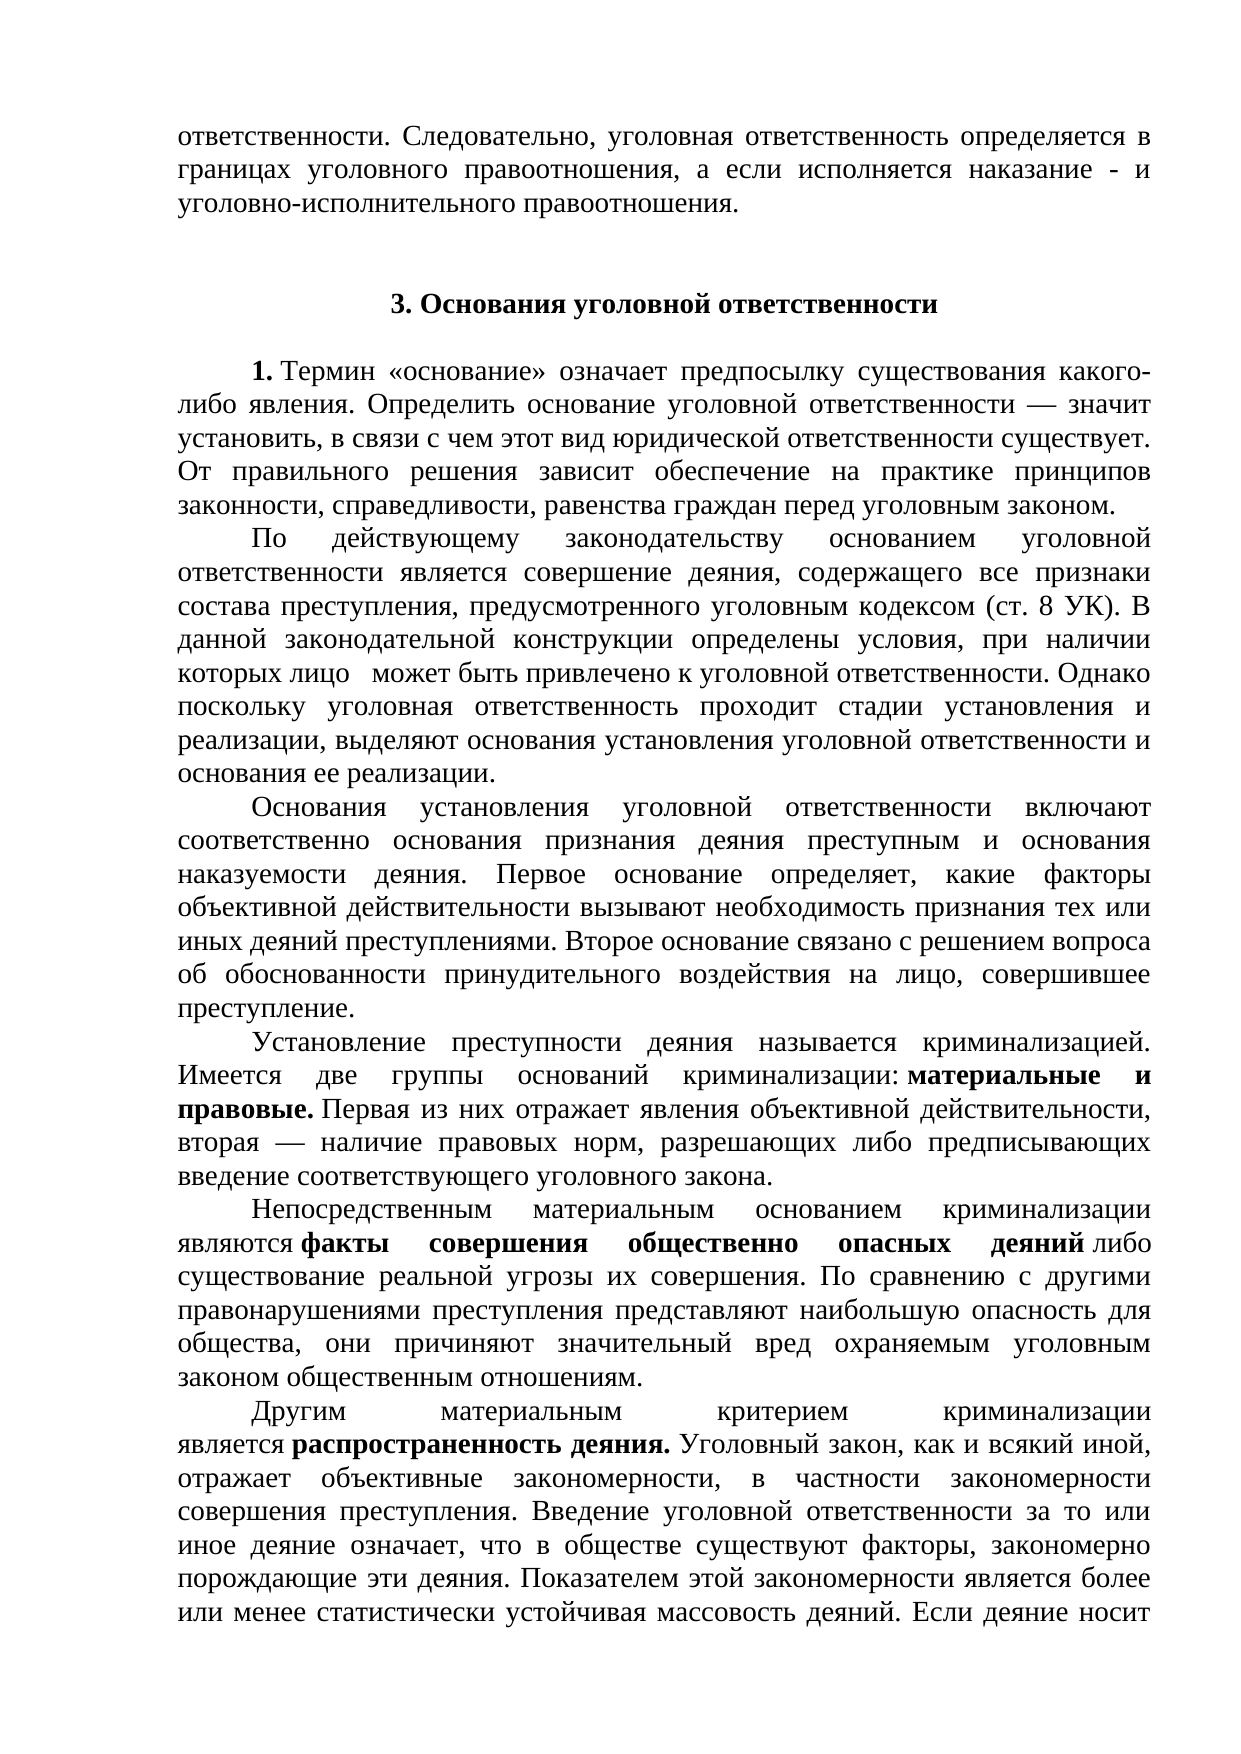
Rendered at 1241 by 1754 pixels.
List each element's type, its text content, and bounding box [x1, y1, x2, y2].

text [177, 1393, 1152, 1627]
text 3. Основания уголовной ответственности [177, 286, 1152, 319]
text Непосредственным материальным основанием криминализации являются факты совершения общественно опасных деяний либо существование реальной угрозы их совершения. По сравнению с другими правонарушениями преступления представляют наибольшую опасность для общества, они причиняют значительный вред охраняемым уголовным законом общественным отношениям. [177, 1191, 1152, 1393]
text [177, 118, 1152, 219]
text Установление преступности деяния называется криминализацией. Имеется две группы оснований криминализации: материальные и правовые. Первая из них отражает явления объективной действительности, вторая — наличие правовых норм, разрешающих либо предписывающих введение соответствующего уголовного закона. [177, 1024, 1152, 1191]
text По действующему законодательству основанием уголовной ответственности является совершение деяния, содержащего все признаки состава преступления, предусмотренного уголовным кодексом (ст. 8 УК). В данной законодательной конструкции определены условия, при наличии которых лицо может быть привлечено к уголовной ответственности. Однако поскольку уголовная ответственность проходит стадии установления и реализации, выделяют основания установления уголовной ответственности и основания ее реализации. [177, 521, 1152, 789]
text 1. Термин «основание» означает предпосылку существования какого-либо явления. Определить основание уголовной ответственности — значит установить, в связи с чем этот вид юридической ответственности существует. От правильного решения зависит обеспечение на практике принципов законности, справедливости, равенства граждан перед уголовным законом. [177, 353, 1152, 521]
text Основания установления уголовной ответственности включают соответственно основания признания деяния преступным и основания наказуемости деяния. Первое основание определяет, какие факторы объективной действительности вызывают необходимость признания тех или иных деяний преступлениями. Второе основание связано с решением вопроса об обоснованности принудительного воздействия на лицо, совершившее преступление. [177, 789, 1152, 1024]
